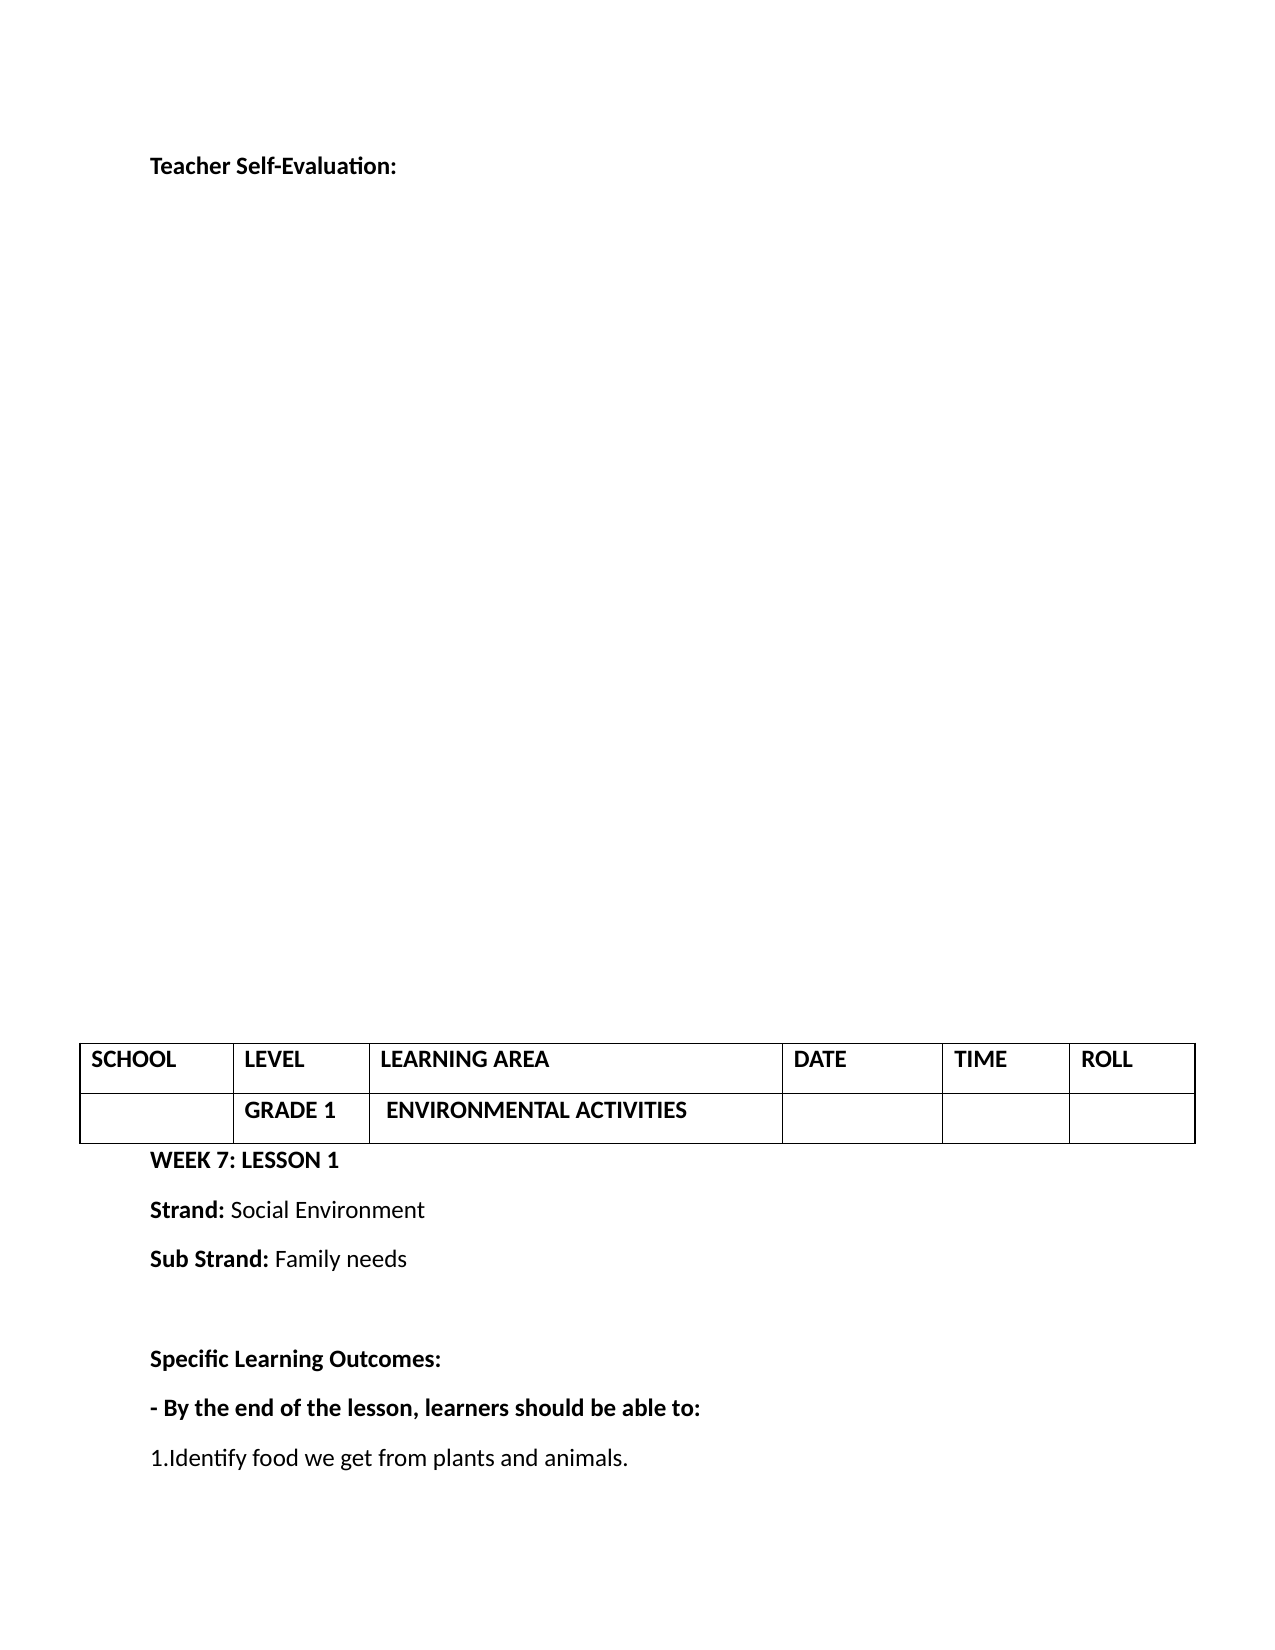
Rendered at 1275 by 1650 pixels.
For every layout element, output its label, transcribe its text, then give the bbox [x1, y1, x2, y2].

table_cell [943, 1094, 1069, 1143]
text Teacher Self-Evaluation: [150, 150, 1125, 181]
table_header LEVEL [234, 1044, 369, 1093]
table_cell GRADE 1 [234, 1094, 369, 1143]
text - By the end of the lesson, learners should be able to: [150, 1392, 1125, 1423]
text Specific Learning Outcomes: [150, 1343, 1125, 1373]
table_header DATE [783, 1044, 942, 1093]
table_cell [1070, 1094, 1194, 1143]
table_header LEARNING AREA [370, 1044, 782, 1093]
table_cell [783, 1094, 942, 1143]
table_cell ENVIRONMENTAL ACTIVITIES [370, 1094, 782, 1143]
text Strand: Social Environment [150, 1194, 1125, 1224]
text WEEK 7: LESSON 1 [150, 1144, 1125, 1175]
table_header TIME [943, 1044, 1069, 1093]
table_header SCHOOL [81, 1044, 233, 1093]
text Sub Strand: Family needs [150, 1243, 1125, 1274]
table_cell [81, 1094, 233, 1143]
text 1.Identify food we get from plants and animals. [150, 1442, 1125, 1472]
table_header ROLL [1070, 1044, 1194, 1093]
